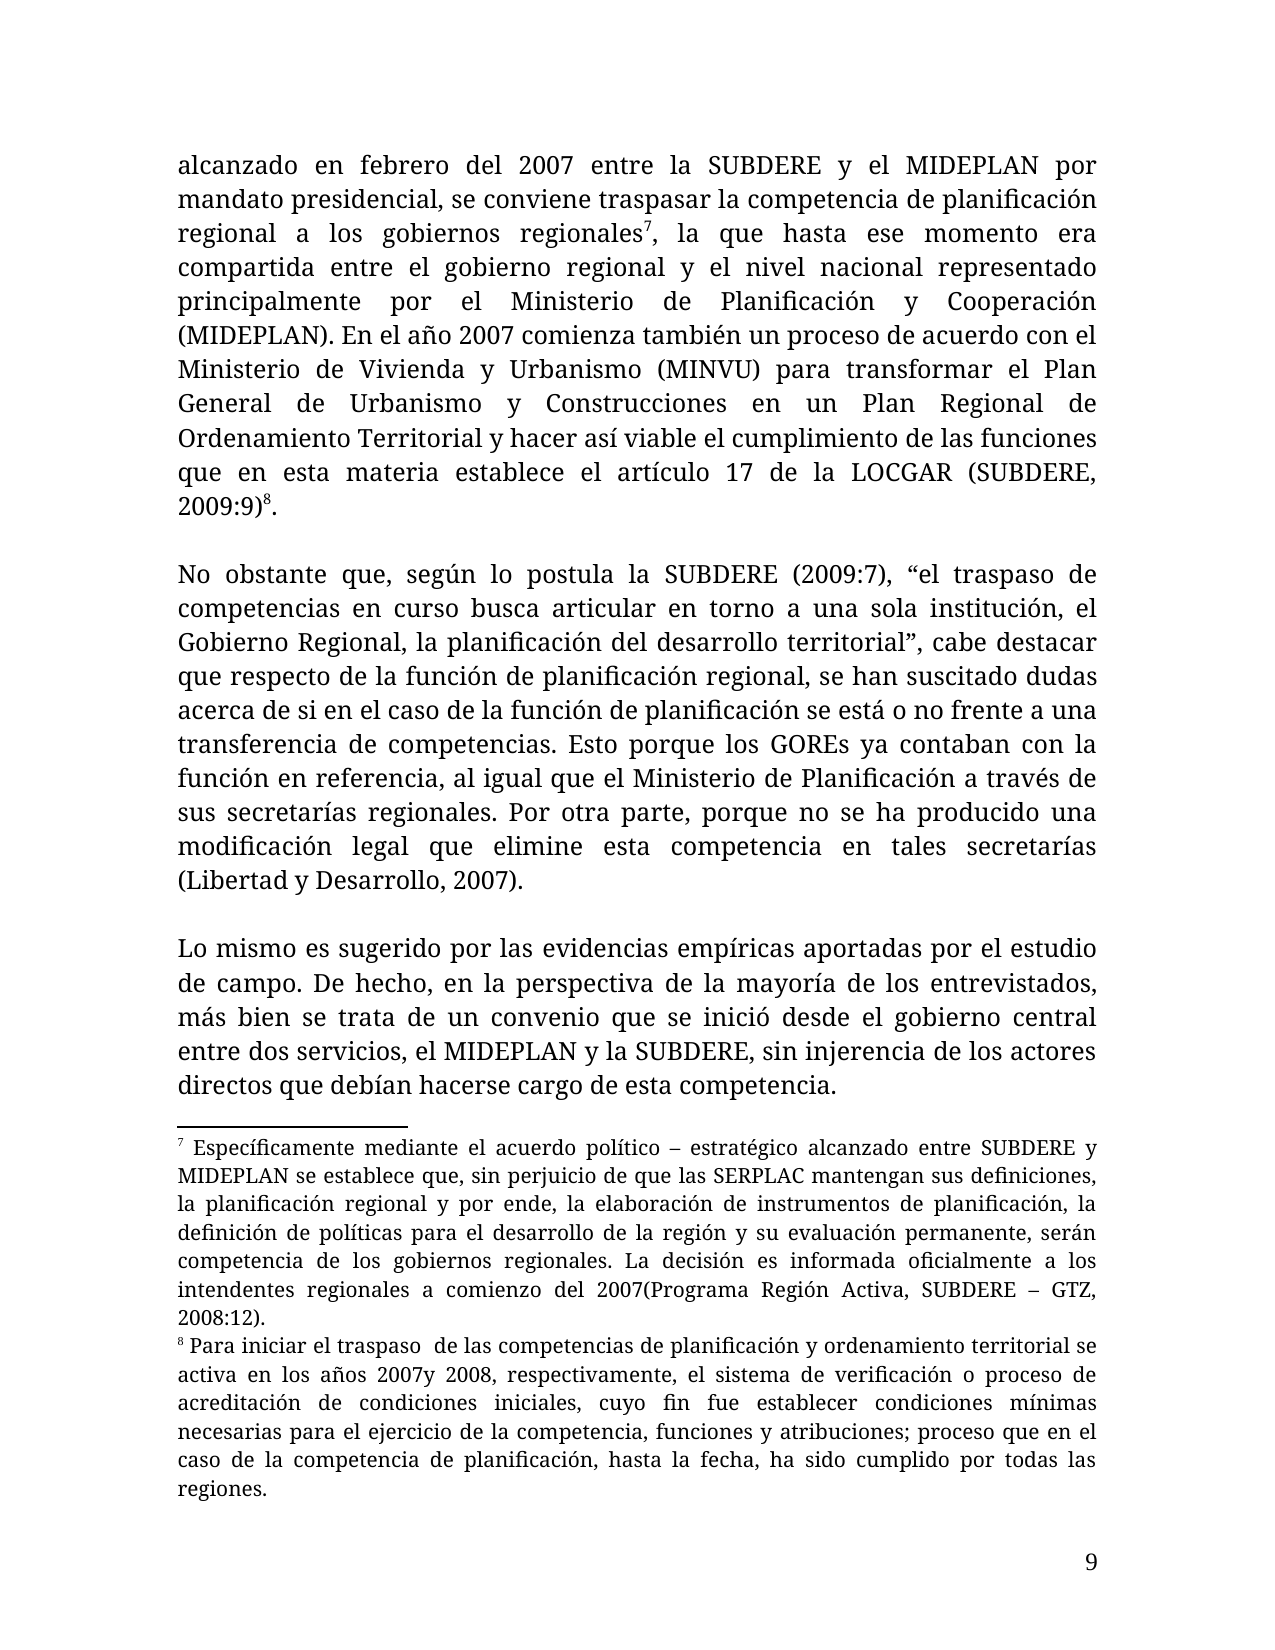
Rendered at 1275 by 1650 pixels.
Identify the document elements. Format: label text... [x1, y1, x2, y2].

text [177, 148, 1098, 522]
text No obstante que, según lo postula la SUBDERE (2009:7), “el traspaso de competencias en curso busca articular en torno a una sola institución, el Gobierno Regional, la planificación del desarrollo territorial”, cabe destacar que respecto de la función de planificación regional, se han suscitado dudas acerca de si en el caso de la función de planificación se está o no frente a una transferencia de competencias. Esto porque los GOREs ya contaban con la función en referencia, al igual que el Ministerio de Planificación a través de sus secretarías regionales. Por otra parte, porque no se ha producido una modificación legal que elimine esta competencia en tales secretarías (Libertad y Desarrollo, 2007). [177, 556, 1098, 897]
text Lo mismo es sugerido por las evidencias empíricas aportadas por el estudio de campo. De hecho, en la perspectiva de la mayoría de los entrevistados, más bien se trata de un convenio que se inició desde el gobierno central entre dos servicios, el MIDEPLAN y , sin injerencia de los actores directos que debían hacerse cargo de esta competencia. [177, 931, 1098, 1101]
